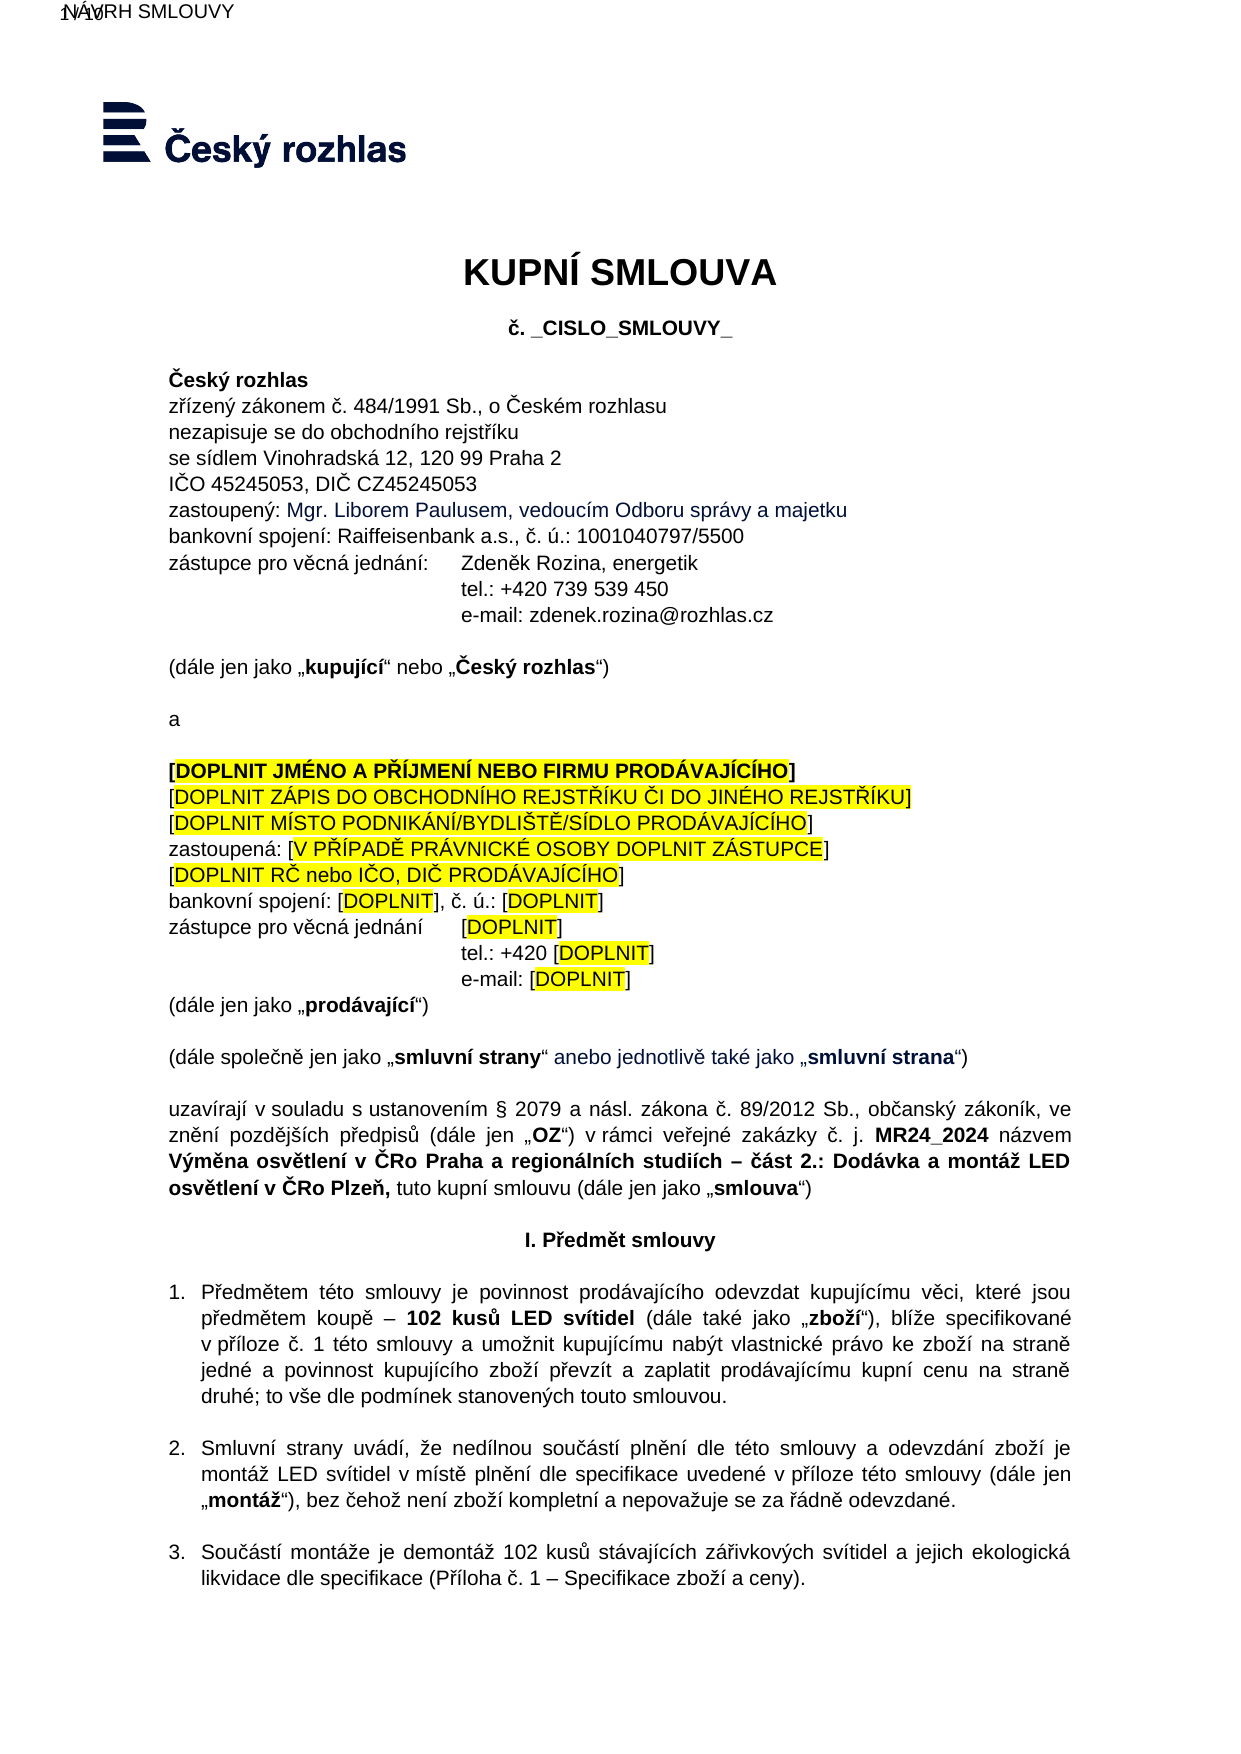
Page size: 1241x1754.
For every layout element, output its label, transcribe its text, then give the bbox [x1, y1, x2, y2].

text Český rozhlas [168, 367, 1072, 393]
subtitle Předmět smlouvy [168, 1226, 1072, 1252]
text [DOPLNIT MÍSTO PODNIKÁNÍ/BYDLIŠTĚ/SÍDLO PRODÁVAJÍCÍHO] [168, 809, 1072, 836]
text [DOPLNIT ZÁPIS DO OBCHODNÍHO REJSTŘÍKU ČI DO JINÉHO REJSTŘÍKU] [168, 783, 1072, 809]
text bankovní spojení: Raiffeisenbank a.s., č. ú.: 1001040797/5500 [168, 523, 1072, 549]
text e-mail: [DOPLNIT] [168, 966, 1072, 992]
text (dále jen jako „prodávající“) [168, 992, 1072, 1018]
text [DOPLNIT JMÉNO A PŘÍJMENÍ NEBO FIRMU PRODÁVAJÍCÍHO] [168, 757, 1072, 783]
picture [103, 102, 406, 168]
text č. _CISLO_SMLOUVY_ [168, 315, 1072, 341]
text se sídlem Vinohradská 12, 120 99 Praha 2 [168, 445, 1072, 471]
title KUPNÍ SMLOUVA [168, 250, 1072, 294]
list Smluvní strany uvádí, že nedílnou součástí plnění dle této smlouvy a odevzdání zboží je montáž LED svítidel v místě plnění dle specifikace uvedené v příloze této smlouvy (dále jen „montáž“), bez čehož není zboží kompletní a nepovažuje se za řádně odevzdané. [168, 1434, 1072, 1513]
text zástupce pro věcná jednání [DOPLNIT] [168, 914, 1072, 940]
text (dále společně jen jako „smluvní strany“ anebo jednotlivě také jako „smluvní strana“) [168, 1044, 1072, 1070]
text uzavírají v souladu s ustanovením § 2079 a násl. zákona č. 89/2012 Sb., občanský zákoník, ve znění pozdějších předpisů (dále jen „OZ“) v rámci veřejné zakázky č. j. MR24_2024 názvem Výměna osvětlení v ČRo Praha a regionálních studiích – část 2.: Dodávka a montáž LED osvětlení v ČRo Plzeň, tuto kupní smlouvu (dále jen jako „smlouva“) [168, 1096, 1072, 1200]
text IČO 45245053, DIČ CZ45245053 [168, 471, 1072, 497]
list Předmětem této smlouvy je povinnost prodávajícího odevzdat kupujícímu věci, které jsou předmětem koupě – 102 kusů LED svítidel (dále také jako „zboží“), blíže specifikované v příloze č. 1 této smlouvy a umožnit kupujícímu nabýt vlastnické právo ke zboží na straně jedné a povinnost kupujícího zboží převzít a zaplatit prodávajícímu kupní cenu na straně druhé; to vše dle podmínek stanovených touto smlouvou. [168, 1278, 1072, 1408]
text e-mail: zdenek.rozina@rozhlas.cz [168, 601, 1072, 627]
text [DOPLNIT RČ nebo IČO, DIČ PRODÁVAJÍCÍHO] [168, 862, 1072, 888]
text zastoupená: [V PŘÍPADĚ PRÁVNICKÉ OSOBY DOPLNIT ZÁSTUPCE] [168, 836, 1072, 862]
text zástupce pro věcná jednání: Zdeněk Rozina, energetik [168, 549, 1072, 575]
text zřízený zákonem č. 484/1991 Sb., o Českém rozhlasu [168, 393, 1072, 419]
list Součástí montáže je demontáž 102 kusů stávajících zářivkových svítidel a jejich ekologická likvidace dle specifikace (Příloha č. 1 – Specifikace zboží a ceny). [168, 1539, 1072, 1591]
text (dále jen jako „kupující“ nebo „Český rozhlas“) [168, 653, 1072, 679]
text zastoupený: Mgr. Liborem Paulusem, vedoucím Odboru správy a majetku [168, 497, 1072, 523]
text tel.: +420 739 539 450 [168, 575, 1072, 601]
text nezapisuje se do obchodního rejstříku [168, 419, 1072, 445]
text a [168, 705, 1072, 731]
text tel.: +420 [DOPLNIT] [168, 940, 1072, 966]
text bankovní spojení: [DOPLNIT], č. ú.: [DOPLNIT] [168, 888, 1072, 914]
